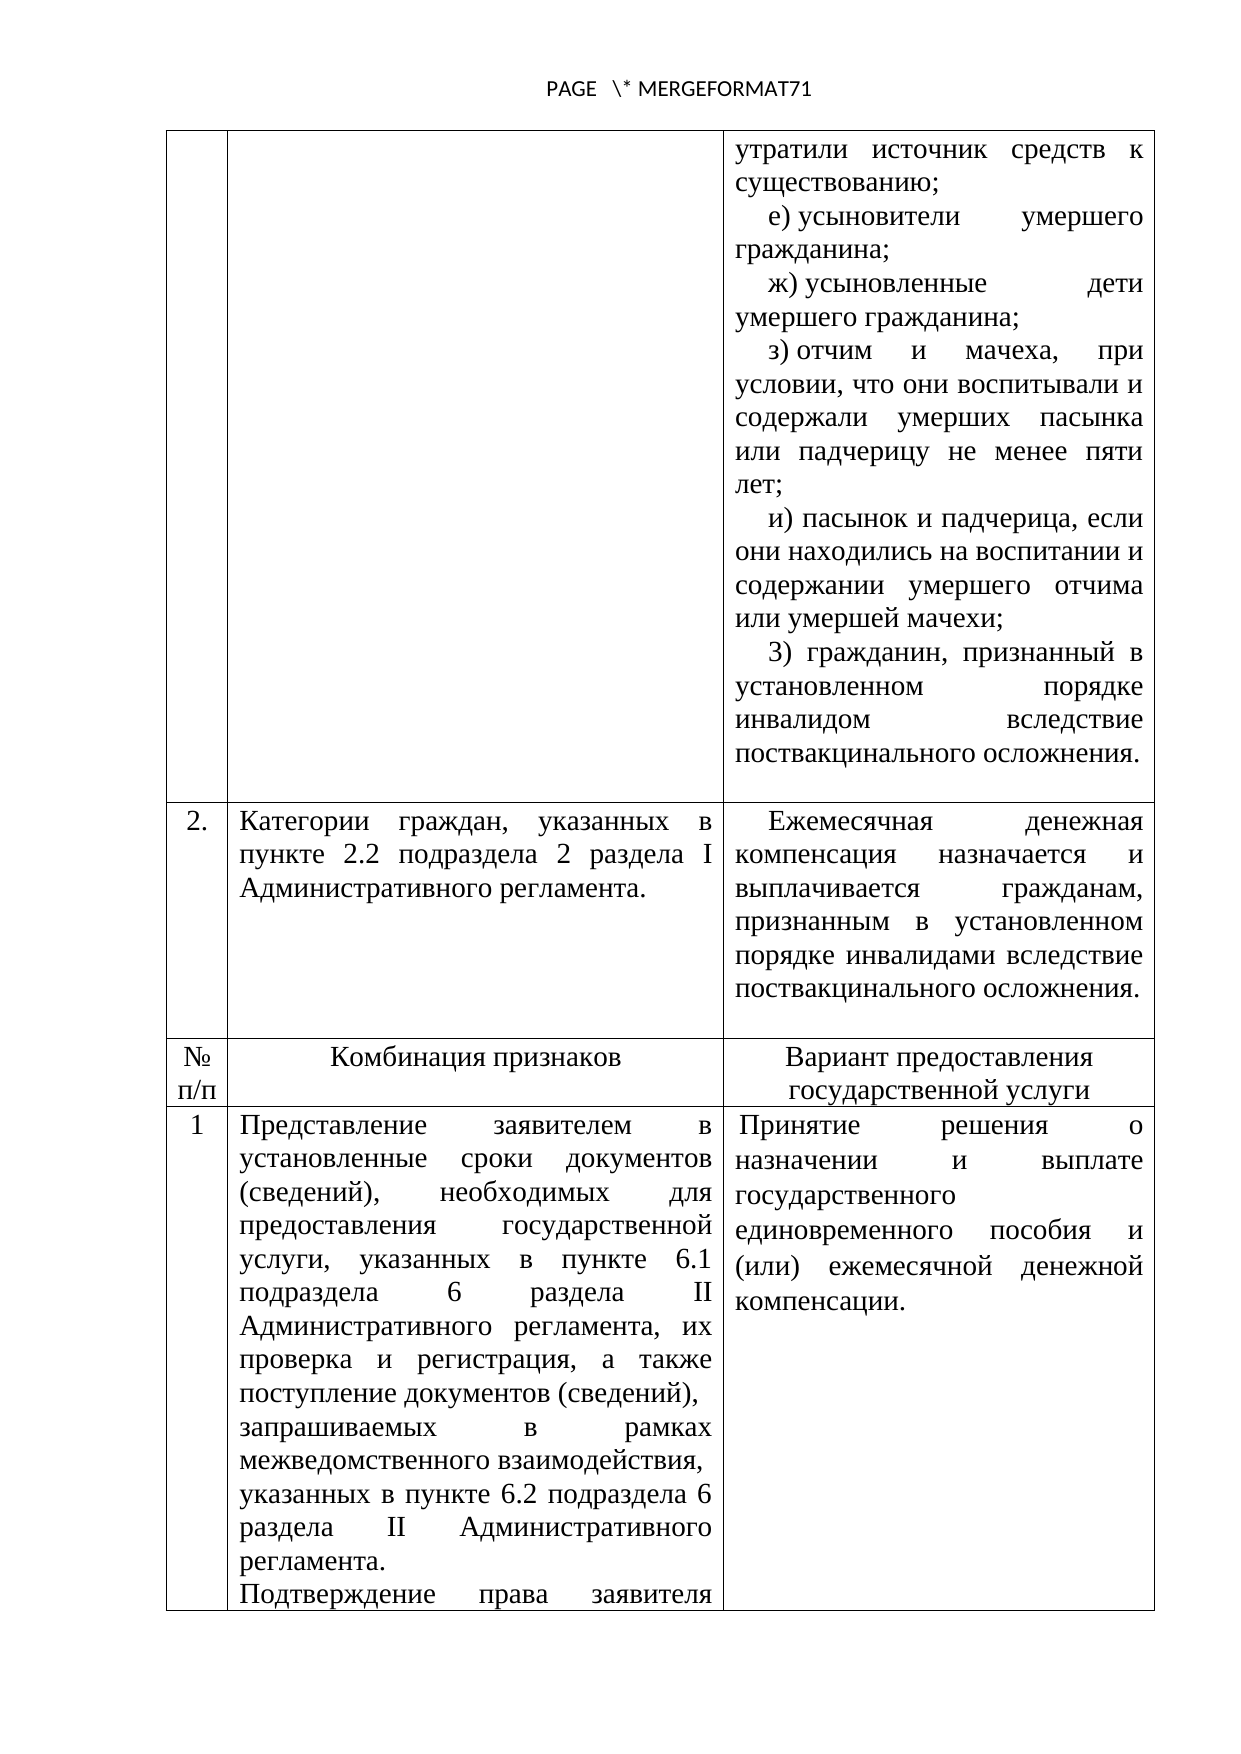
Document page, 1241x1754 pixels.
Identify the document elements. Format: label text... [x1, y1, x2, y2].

table_cell Ежемесячная денежная компенсация назначается и выплачивается гражданам, признанным в установленном порядке инвалидами вследствие поствакцинального осложнения. [724, 803, 1154, 1038]
table_cell 1 [167, 131, 227, 802]
table_cell № п/п [167, 1039, 227, 1106]
table_cell Комбинация признаков [228, 1039, 723, 1106]
table_cell 1 [167, 1107, 227, 1610]
table_cell 2. [167, 803, 227, 1038]
table_cell Категории граждан, указанных в пункте 2.2 подраздела 2 раздела I Административного регламента. [228, 803, 723, 1038]
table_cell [228, 1107, 723, 1610]
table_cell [228, 131, 723, 802]
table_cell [724, 131, 1154, 802]
table_cell Вариант предоставления государственной услуги [724, 1039, 1154, 1106]
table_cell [724, 1107, 1154, 1610]
